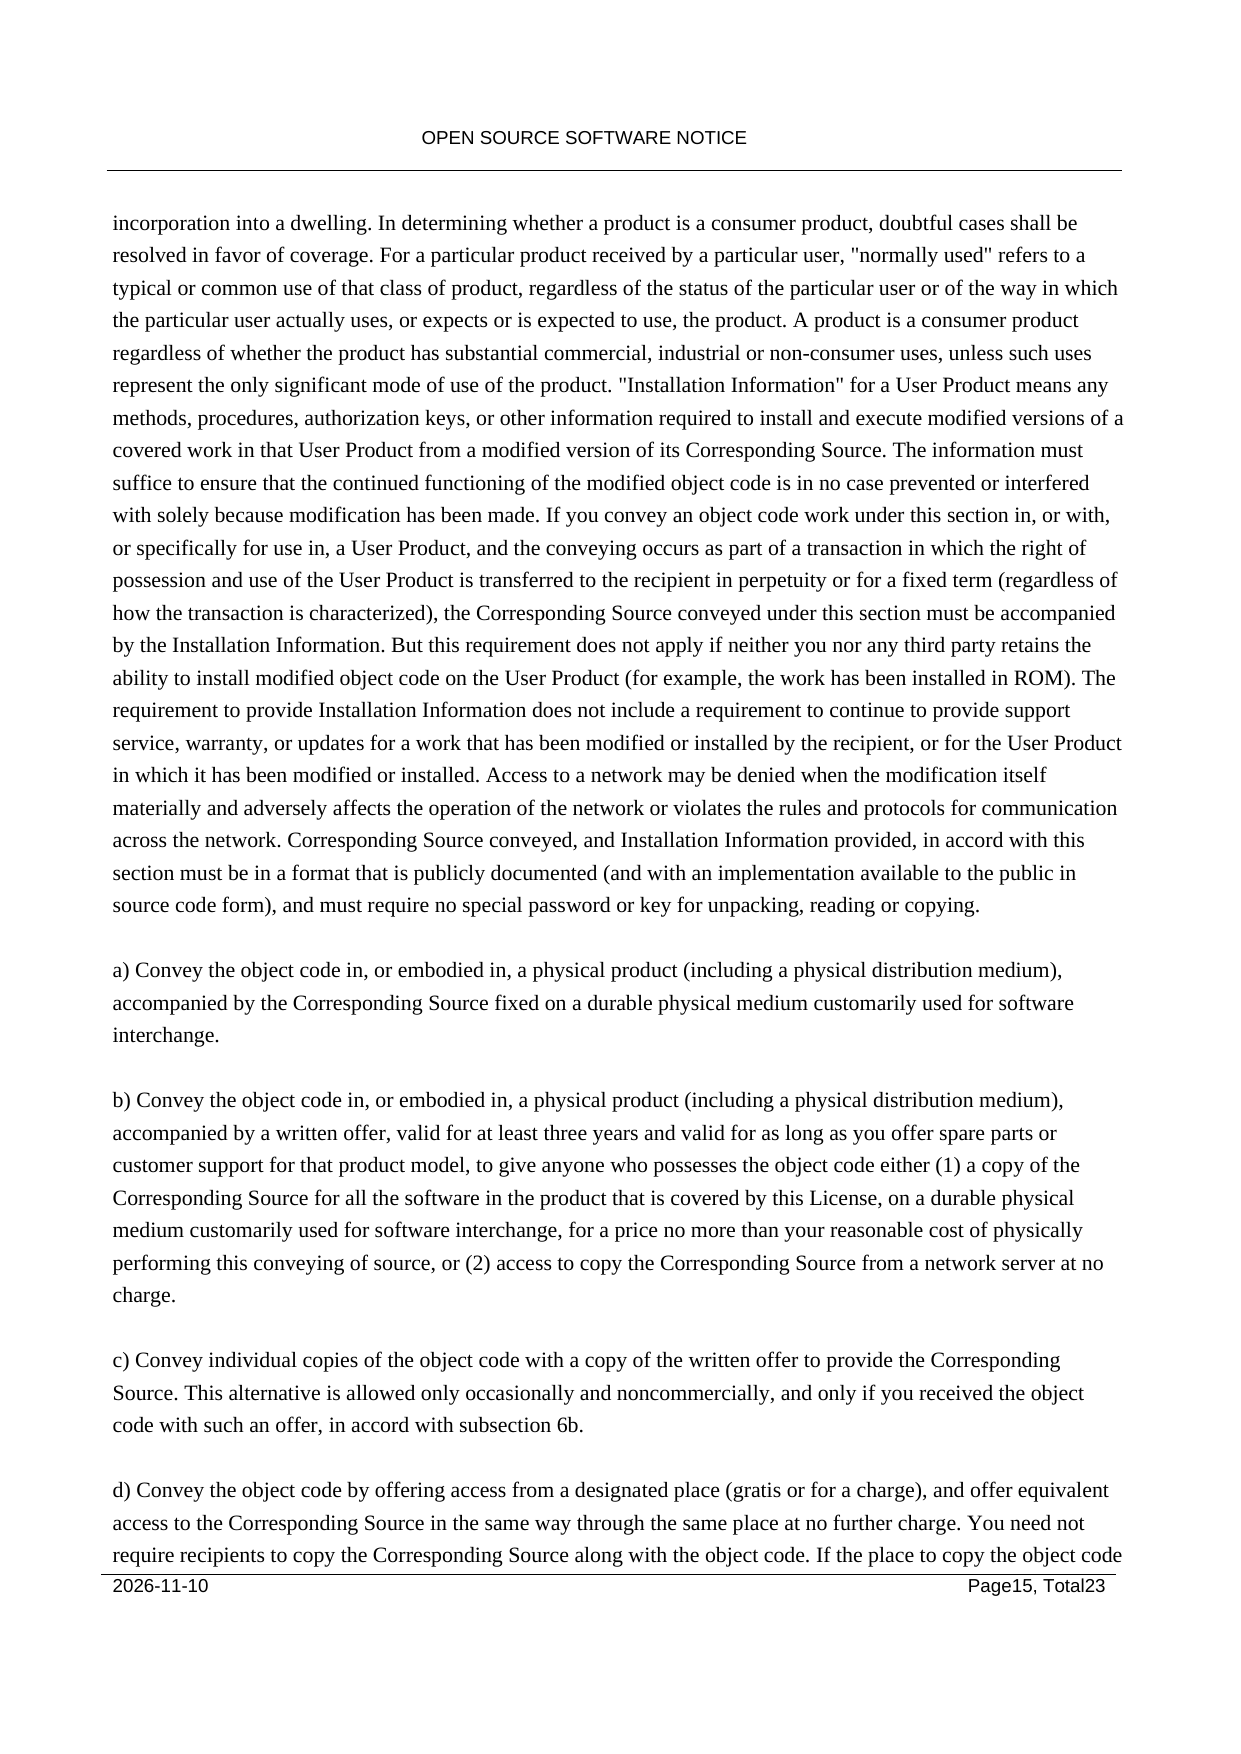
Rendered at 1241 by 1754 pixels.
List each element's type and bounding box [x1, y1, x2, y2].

text [112, 206, 1128, 1571]
